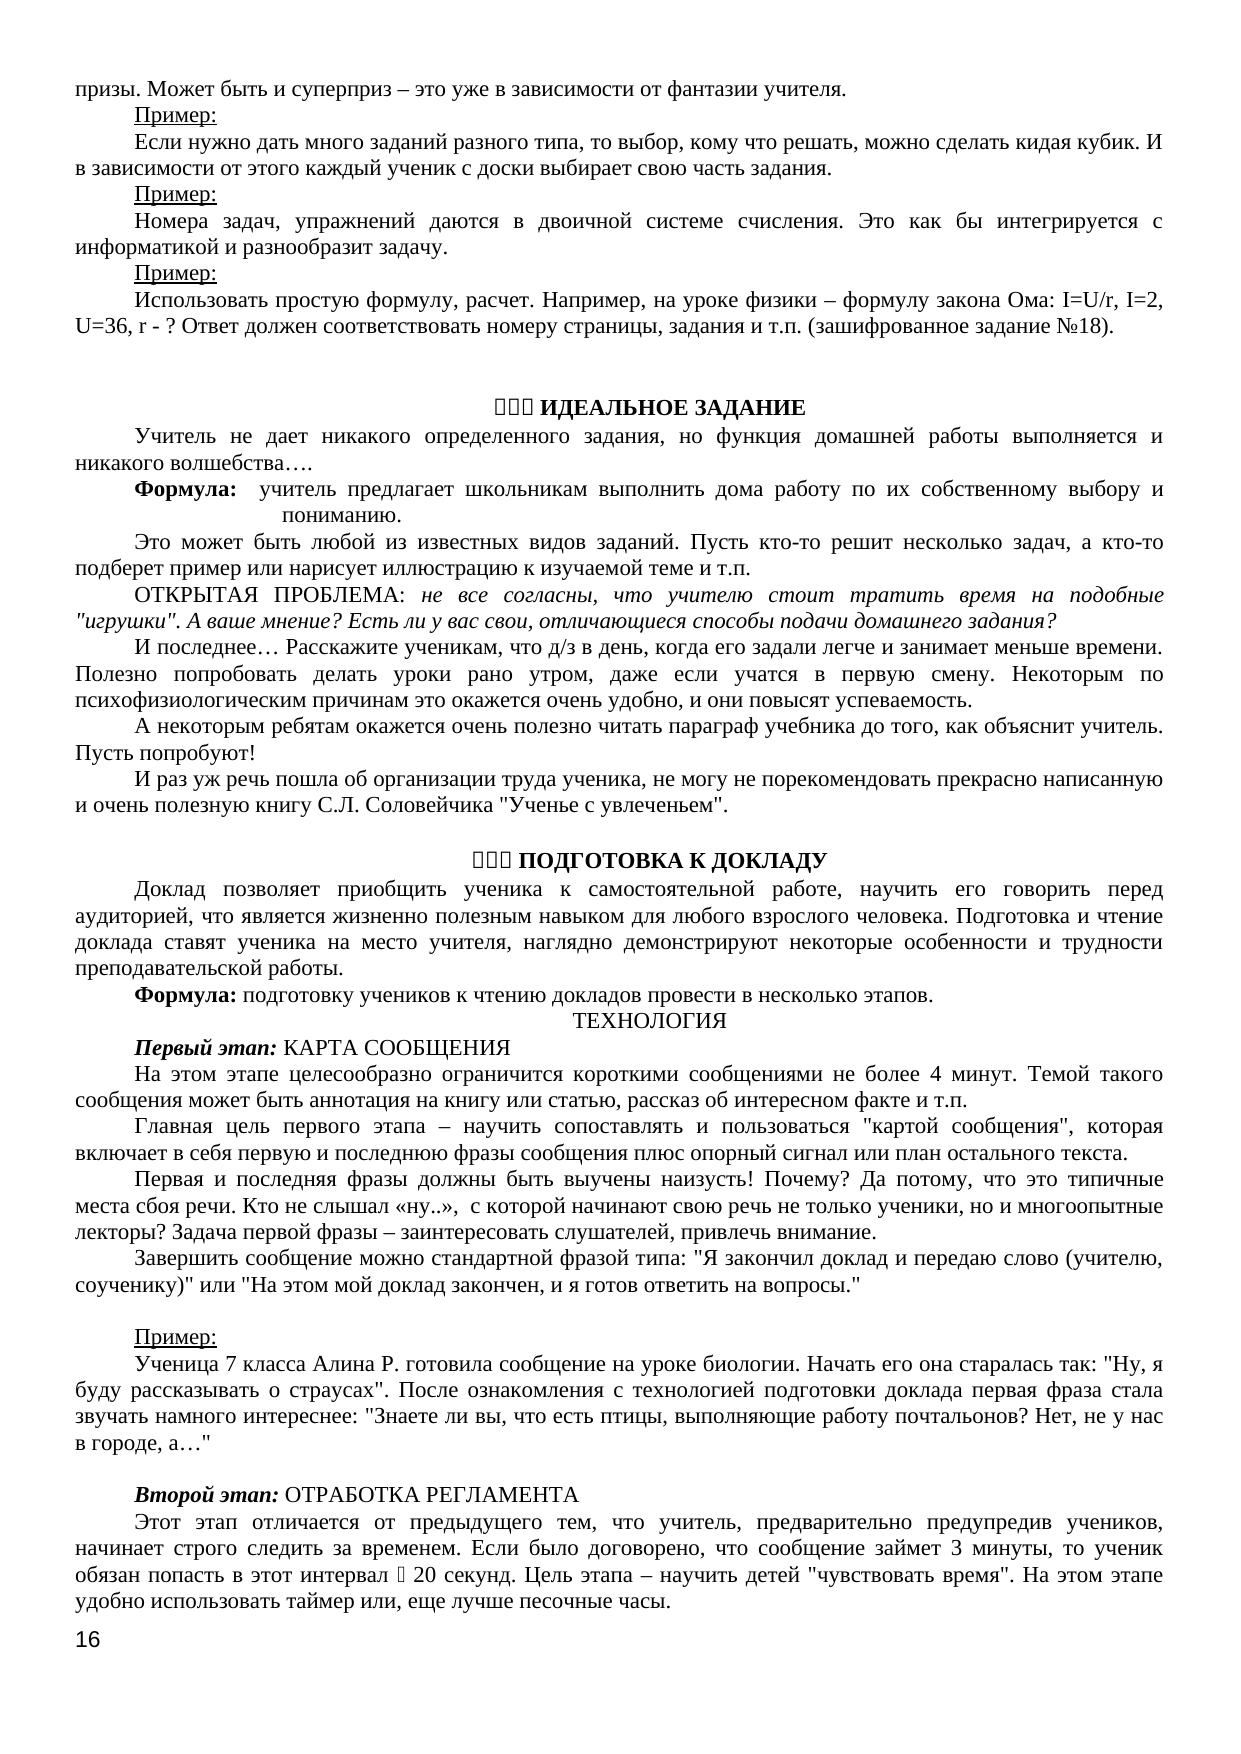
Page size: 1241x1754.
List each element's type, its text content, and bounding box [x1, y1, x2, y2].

text ОТКРЫТАЯ ПРОБЛЕМА: не все согласны, что учителю стоит тратить время на подобные "игрушки". А ваше мнение? Есть ли у вас свои, отличающиеся способы подачи домашнего задания? [75, 581, 1165, 633]
text Пример: [75, 101, 1165, 128]
text И последнее… Расскажите ученикам, что д/з в день, когда его задали легче и занимает меньше времени. Полезно попробовать делать уроки рано утром, даже если учатся в первую смену. Некоторым по психофизиологическим причинам это окажется очень удобно, и они повысят успеваемость. [75, 633, 1165, 712]
text Этот этап отличается от предыдущего тем, что учитель, предварительно предупредив учеников, начинает строго следить за временем. Если было договорено, что сообщение займет 3 минуты, то ученик обязан попасть в этот интервал  20 секунд. Цель этапа – научить детей "чувствовать время". На этом этапе удобно использовать таймер или, еще лучше песочные часы. [75, 1508, 1165, 1613]
text Доклад позволяет приобщить ученика к самостоятельной работе, научить его говорить перед аудиторией, что является жизненно полезным навыком для любого взрослого человека. Подготовка и чтение доклада ставят ученика на место учителя, наглядно демонстрируют некоторые особенности и трудности преподавательской работы. [75, 875, 1165, 981]
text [75, 75, 1165, 101]
text Использовать простую формулу, расчет. Например, на уроке физики – формулу закона Ома: I=U/r, I=2, U=36, r - ? Ответ должен соответствовать номеру страницы, задания и т.п. (зашифрованное задание №18). [75, 286, 1165, 338]
text Завершить сообщение можно стандартной фразой типа: "Я закончил доклад и передаю слово (учителю, соученику)" или "На этом мой доклад закончен, и я готов ответить на вопросы." [75, 1244, 1165, 1297]
text ТЕХНОЛОГИЯ [75, 1007, 1165, 1033]
text Пример: [75, 1323, 1165, 1350]
text Главная цель первого этапа – научить сопоставлять и пользоваться "картой сообщения", которая включает в себя первую и последнюю фразы сообщения плюс опорный сигнал или план остального текста. [75, 1113, 1165, 1165]
text Формула: подготовку учеников к чтению докладов провести в несколько этапов. [134, 981, 1165, 1007]
text  ИДЕАЛЬНОЕ ЗАДАНИЕ [75, 391, 1165, 422]
text Пример: [75, 259, 1165, 286]
text Это может быть любой из известных видов заданий. Пусть кто-то решит несколько задач, а кто-то подберет пример или нарисует иллюстрацию к изучаемой теме и т.п. [75, 528, 1165, 581]
text Ученица 7 класса Алина Р. готовила сообщение на уроке биологии. Начать его она старалась так: "Ну, я буду рассказывать о страусах". После ознакомления с технологией подготовки доклада первая фраза стала звучать намного интереснее: "Знаете ли вы, что есть птицы, выполняющие работу почтальонов? Нет, не у нас в городе, а…" [75, 1350, 1165, 1455]
text Учитель не дает никакого определенного задания, но функция домашней работы выполняется и никакого волшебства…. [75, 422, 1165, 475]
text  ПОДГОТОВКА К ДОКЛАДУ [75, 844, 1165, 875]
text Если нужно дать много заданий разного типа, то выбор, кому что решать, можно сделать кидая кубик. И в зависимости от этого каждый ученик с доски выбирает свою часть задания. [75, 128, 1165, 180]
text Второй этап: ОТРАБОТКА РЕГЛАМЕНТА [75, 1482, 1165, 1508]
text Первый этап: КАРТА СООБЩЕНИЯ [75, 1033, 1165, 1060]
text А некоторым ребятам окажется очень полезно читать параграф учебника до того, как объяснит учитель. Пусть попробуют! [75, 712, 1165, 765]
text Номера задач, упражнений даются в двоичной системе счисления. Это как бы интегрируется с информатикой и разнообразит задачу. [75, 207, 1165, 259]
text Формула: учитель предлагает школьникам выполнить дома работу по их собственному выбору и пониманию. [134, 475, 1165, 528]
text Первая и последняя фразы должны быть выучены наизусть! Почему? Да потому, что это типичные места сбоя речи. Кто не слышал «ну..», с которой начинают свою речь не только ученики, но и многоопытные лекторы? Задача первой фразы – заинтересовать слушателей, привлечь внимание. [75, 1165, 1165, 1244]
text На этом этапе целесообразно ограничится короткими сообщениями не более 4 минут. Темой такого сообщения может быть аннотация на книгу или статью, рассказ об интересном факте и т.п. [75, 1060, 1165, 1113]
text Пример: [75, 180, 1165, 207]
text И раз уж речь пошла об организации труда ученика, не могу не порекомендовать прекрасно написанную и очень полезную книгу С.Л. Соловейчика "Ученье с увлеченьем". [75, 765, 1165, 818]
